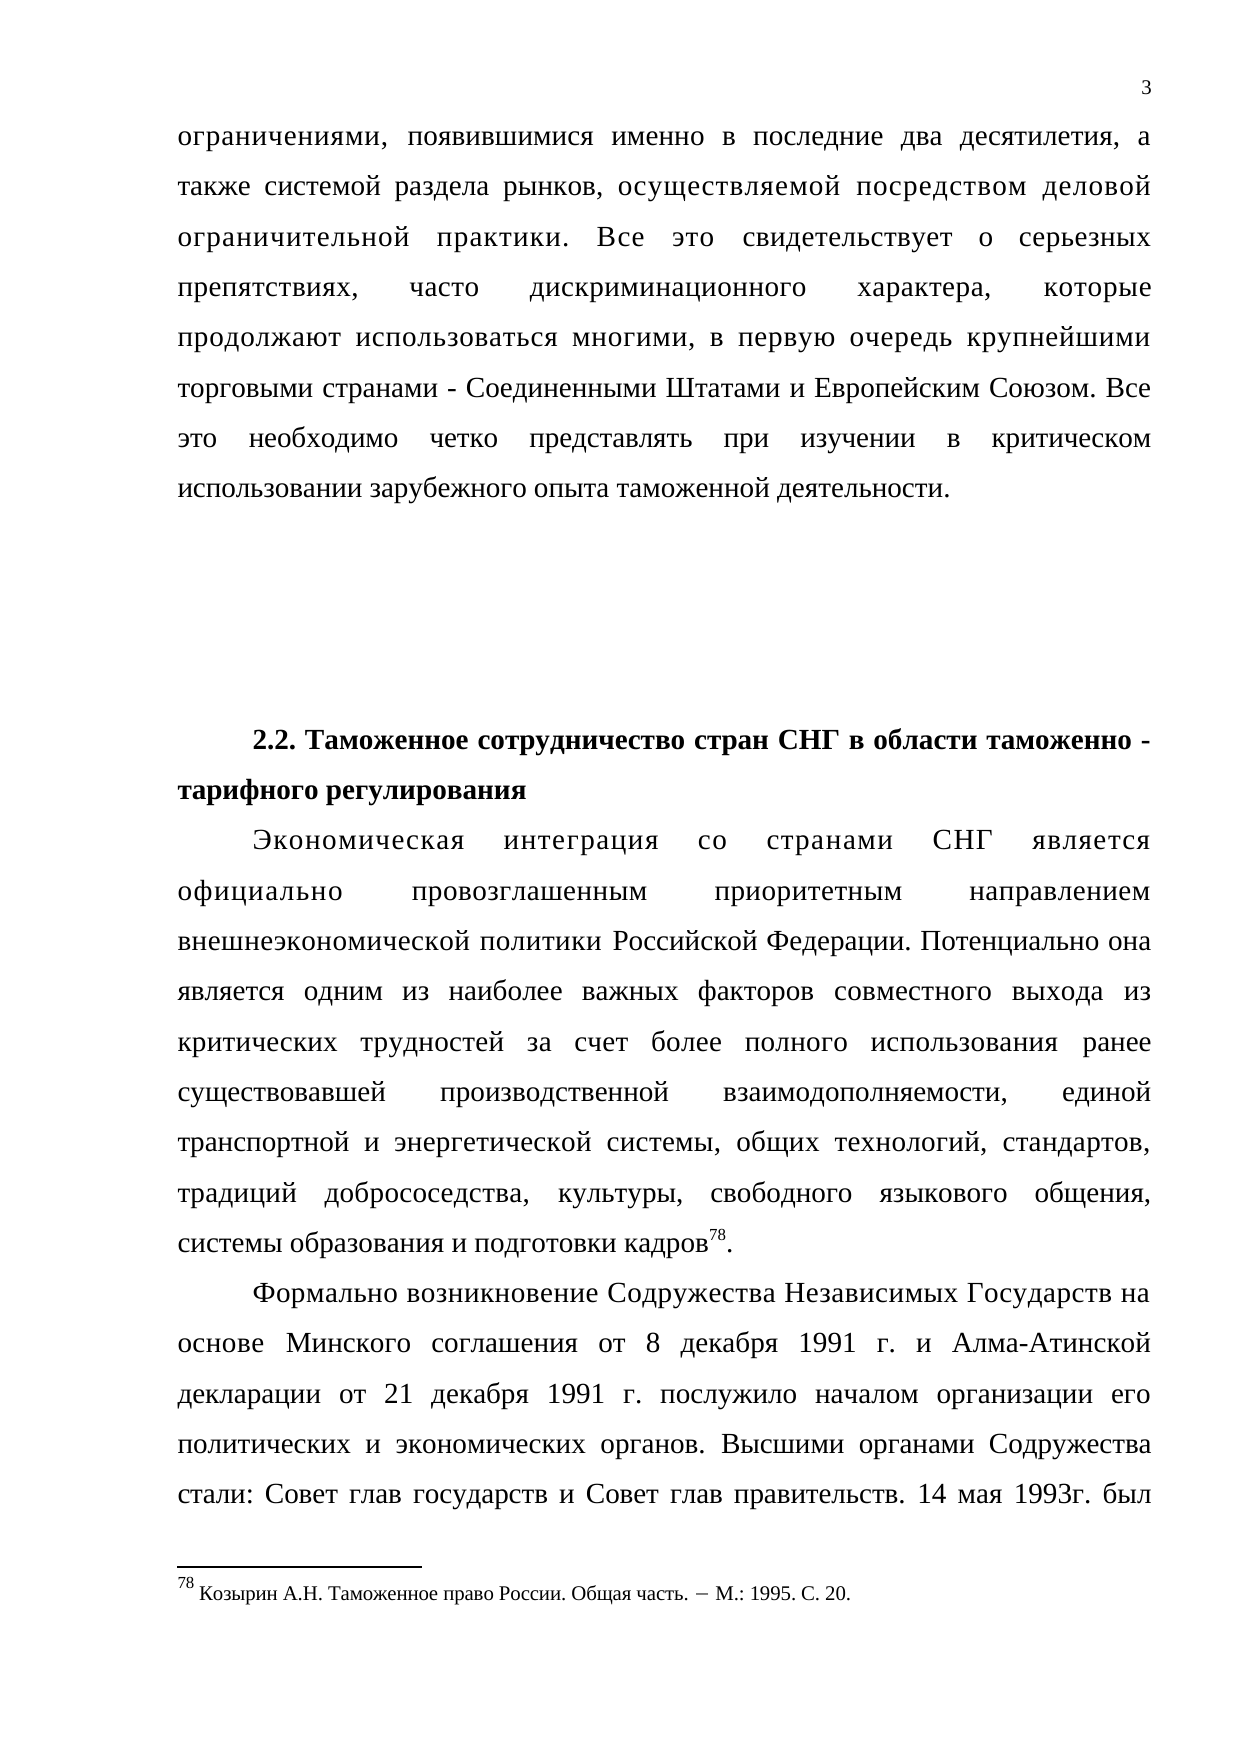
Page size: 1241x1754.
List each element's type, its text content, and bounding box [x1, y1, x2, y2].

text Экономическая интеграция со странами СНГ является официально провозглашенным приоритетным направлением внешнеэкономической политики Российской Федерации. Потенциально она является одним из наиболее важных факторов совместного выхода из критических трудностей за счет более полного использования ранее существовавшей производственной взаимодополняемости, единой транспортной и энергетической системы, общих технологий, стандартов, традиций добрососедства, культуры, свободного языкового общения, системы образования и подготовки кадров. [177, 822, 1152, 1258]
text 2.2. Таможенное сотрудничество стран СНГ в области таможенно - тарифного регулирования [177, 722, 1152, 806]
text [177, 118, 1152, 504]
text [177, 1275, 1152, 1510]
